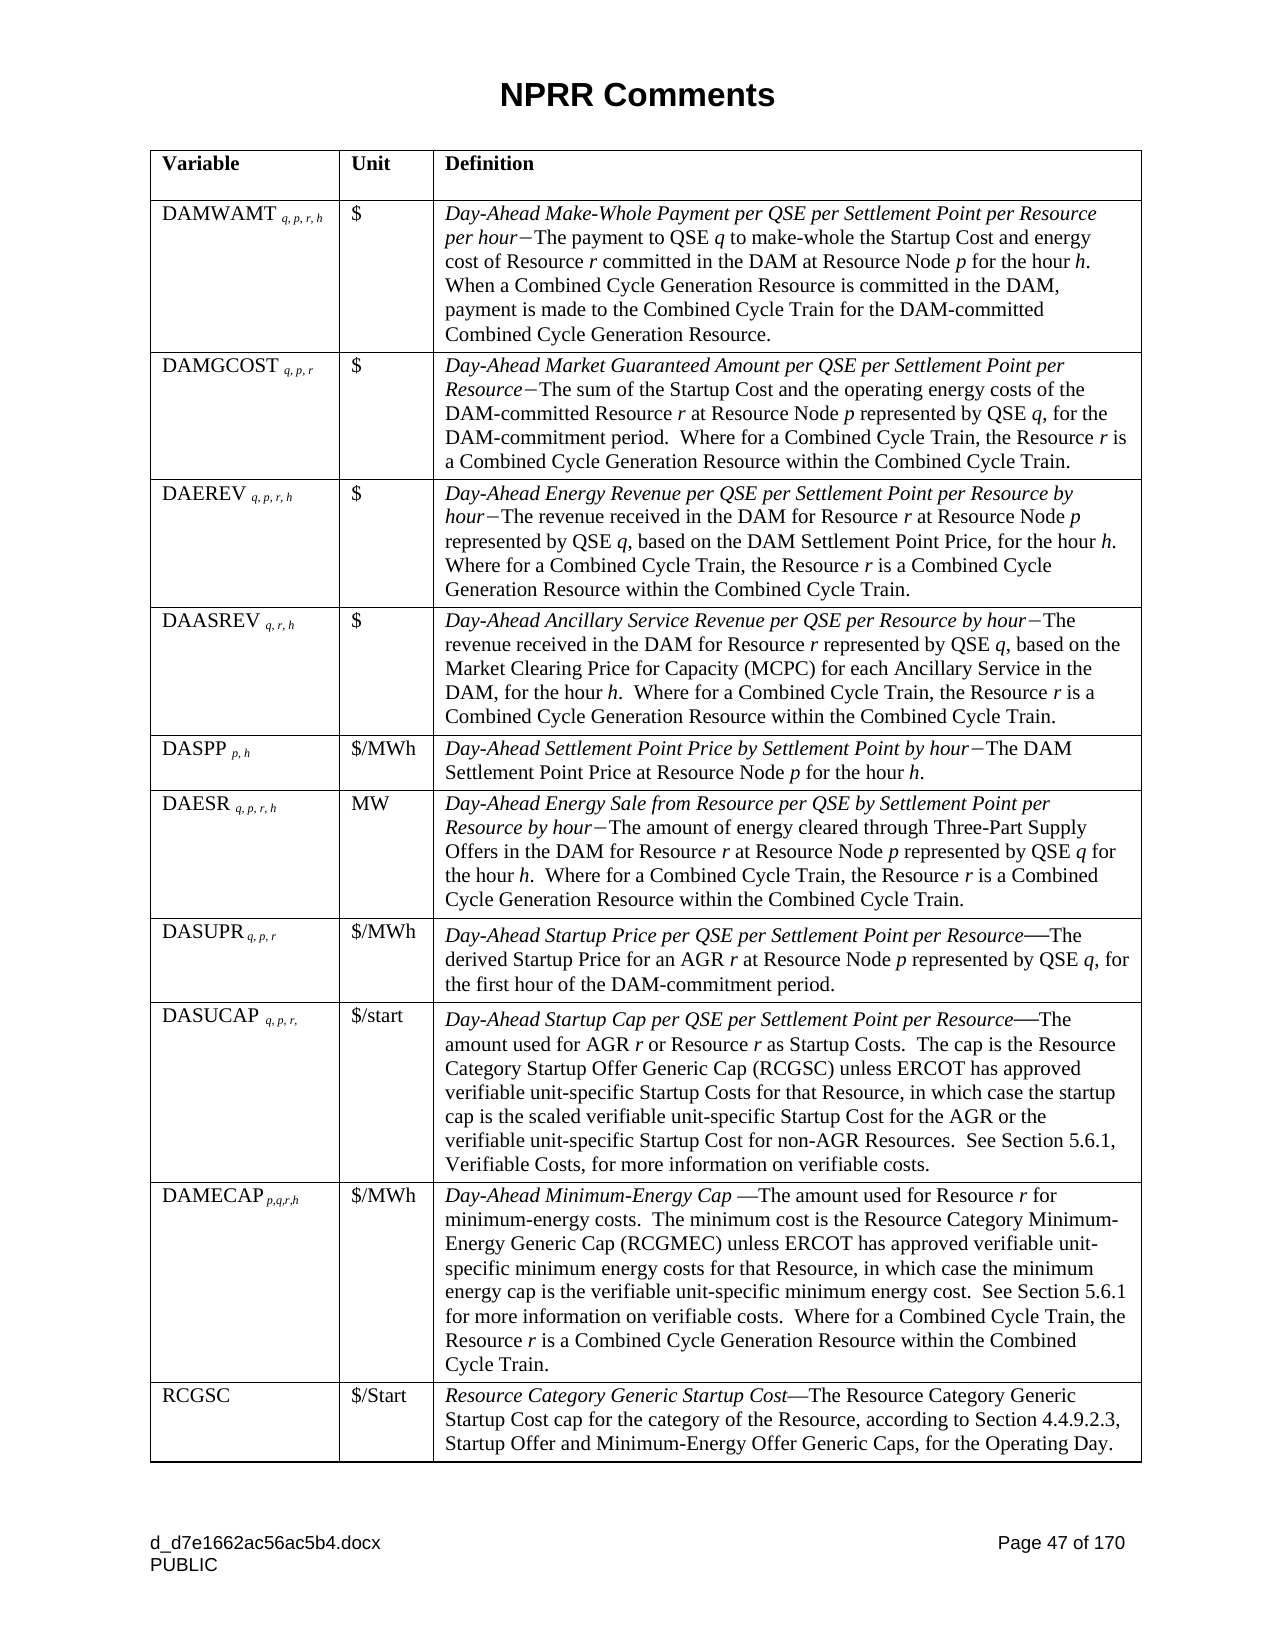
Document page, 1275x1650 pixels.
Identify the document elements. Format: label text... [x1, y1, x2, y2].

table_cell $ [340, 353, 433, 479]
table_header Variable [151, 151, 339, 200]
table_cell Day-Ahead Make-Whole Payment per QSE per Settlement Point per Resource per hour¾The payment to QSE q to make-whole the Startup Cost and energy cost of Resource r committed in the DAM at Resource Node p for the hour h. When a Combined Cycle Generation Resource is committed in the DAM, payment is made to the Combined Cycle Train for the DAM-committed Combined Cycle Generation Resource. [434, 201, 1141, 352]
table_cell $ [340, 201, 433, 352]
table_cell $/MWh [340, 1183, 433, 1382]
table_cell Day-Ahead Ancillary Service Revenue per QSE per Resource by hour¾The revenue received in the DAM for Resource r represented by QSE q, based on the Market Clearing Price for Capacity (MCPC) for each Ancillary Service in the DAM, for the hour h. Where for a Combined Cycle Train, the Resource r is a Combined Cycle Generation Resource within the Combined Cycle Train. [434, 608, 1141, 734]
table_cell $ [340, 480, 433, 607]
table_cell DASUPR q, p, r [151, 919, 339, 1002]
table_cell DAMECAP p,q,r,h [151, 1183, 339, 1382]
table_cell Day-Ahead Energy Sale from Resource per QSE by Settlement Point per Resource by hour¾The amount of energy cleared through Three-Part Supply Offers in the DAM for Resource r at Resource Node p represented by QSE q for the hour h. Where for a Combined Cycle Train, the Resource r is a Combined Cycle Generation Resource within the Combined Cycle Train. [434, 791, 1141, 918]
table_cell $/start [340, 1003, 433, 1182]
table_header Unit [340, 151, 433, 200]
table_cell MW [340, 791, 433, 918]
table_cell DAASREV q, r, h [151, 608, 339, 734]
table_header Definition [434, 151, 1141, 200]
table_cell $ [340, 608, 433, 734]
table_cell DAESR q, p, r, h [151, 791, 339, 918]
table_cell DAEREV q, p, r, h [151, 480, 339, 607]
table_cell DASPP p, h [151, 736, 339, 790]
table_cell Day-Ahead Market Guaranteed Amount per QSE per Settlement Point per Resource¾The sum of the Startup Cost and the operating energy costs of the DAM-committed Resource r at Resource Node p represented by QSE q, for the DAM-commitment period. Where for a Combined Cycle Train, the Resource r is a Combined Cycle Generation Resource within the Combined Cycle Train. [434, 353, 1141, 479]
table_cell $/Start [340, 1383, 433, 1461]
table_cell DASUCAP q, p, r, [151, 1003, 339, 1182]
table_cell DAMWAMT q, p, r, h [151, 201, 339, 352]
table_cell Resource Category Generic Startup Cost—The Resource Category Generic Startup Cost cap for the category of the Resource, according to Section 4.4.9.2.3, Startup Offer and Minimum-Energy Offer Generic Caps, for the Operating Day. [434, 1383, 1141, 1461]
table_cell DAMGCOST q, p, r [151, 353, 339, 479]
table_cell Day-Ahead Minimum-Energy Cap —The amount used for Resource r for minimum-energy costs. The minimum cost is the Resource Category Minimum-Energy Generic Cap (RCGMEC) unless ERCOT has approved verifiable unit-specific minimum energy costs for that Resource, in which case the minimum energy cap is the verifiable unit-specific minimum energy cost. See Section 5.6.1 for more information on verifiable costs. Where for a Combined Cycle Train, the Resource r is a Combined Cycle Generation Resource within the Combined Cycle Train. [434, 1183, 1141, 1382]
table_cell Day-Ahead Startup Cap per QSE per Settlement Point per Resource—The amount used for AGR r or Resource r as Startup Costs. The cap is the Resource Category Startup Offer Generic Cap (RCGSC) unless ERCOT has approved verifiable unit-specific Startup Costs for that Resource, in which case the startup cap is the scaled verifiable unit-specific Startup Cost for the AGR or the verifiable unit-specific Startup Cost for non-AGR Resources. See Section 5.6.1, Verifiable Costs, for more information on verifiable costs. [434, 1003, 1141, 1182]
table_cell Day-Ahead Startup Price per QSE per Settlement Point per Resource—The derived Startup Price for an AGR r at Resource Node p represented by QSE q, for the first hour of the DAM-commitment period. [434, 919, 1141, 1002]
table_cell $/MWh [340, 736, 433, 790]
table_cell $/MWh [340, 919, 433, 1002]
table_cell Day-Ahead Settlement Point Price by Settlement Point by hour¾The DAM Settlement Point Price at Resource Node p for the hour h. [434, 736, 1141, 790]
table_cell Day-Ahead Energy Revenue per QSE per Settlement Point per Resource by hour¾The revenue received in the DAM for Resource r at Resource Node p represented by QSE q, based on the DAM Settlement Point Price, for the hour h. Where for a Combined Cycle Train, the Resource r is a Combined Cycle Generation Resource within the Combined Cycle Train. [434, 480, 1141, 607]
table_cell RCGSC [151, 1383, 339, 1461]
